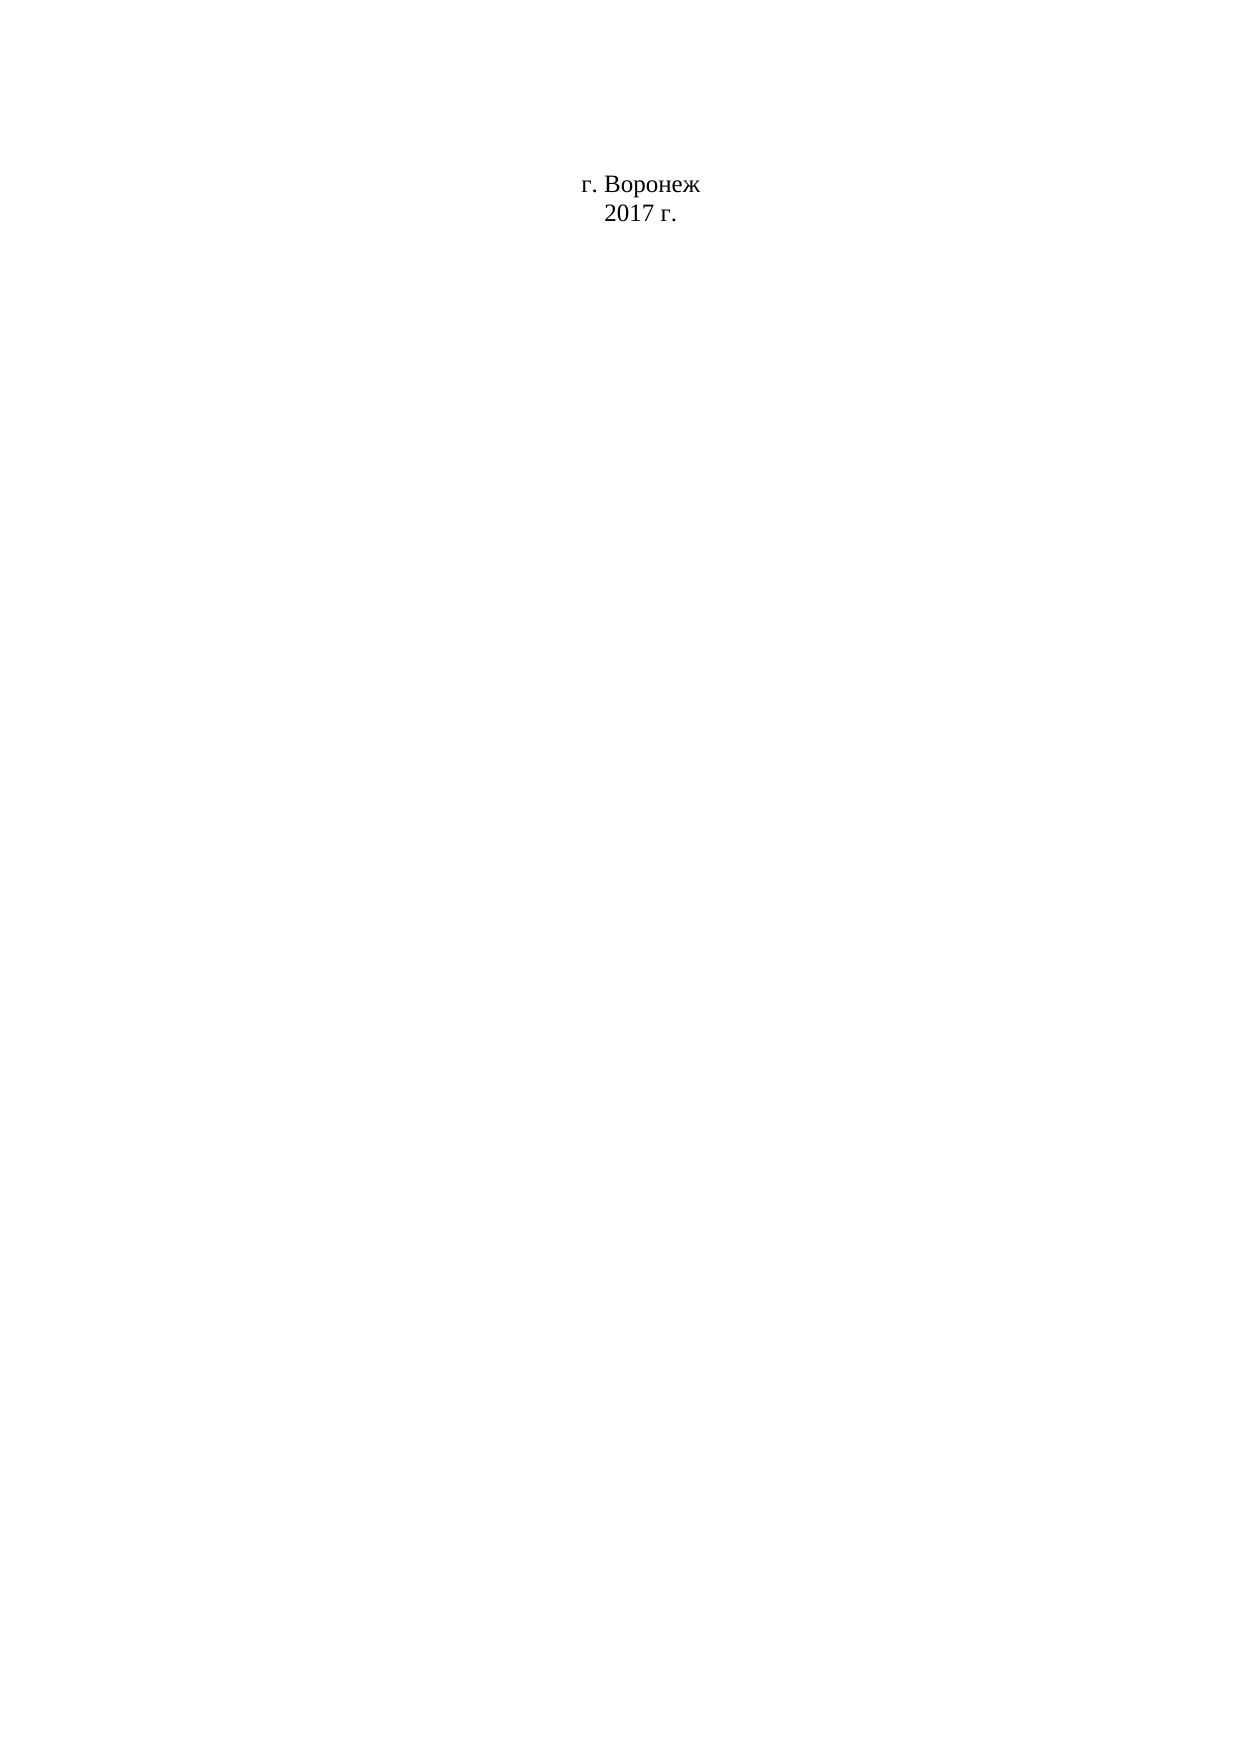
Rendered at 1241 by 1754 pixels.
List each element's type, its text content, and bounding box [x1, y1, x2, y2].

text 2017 г. [129, 198, 1152, 227]
text г. Воронеж [129, 169, 1152, 198]
